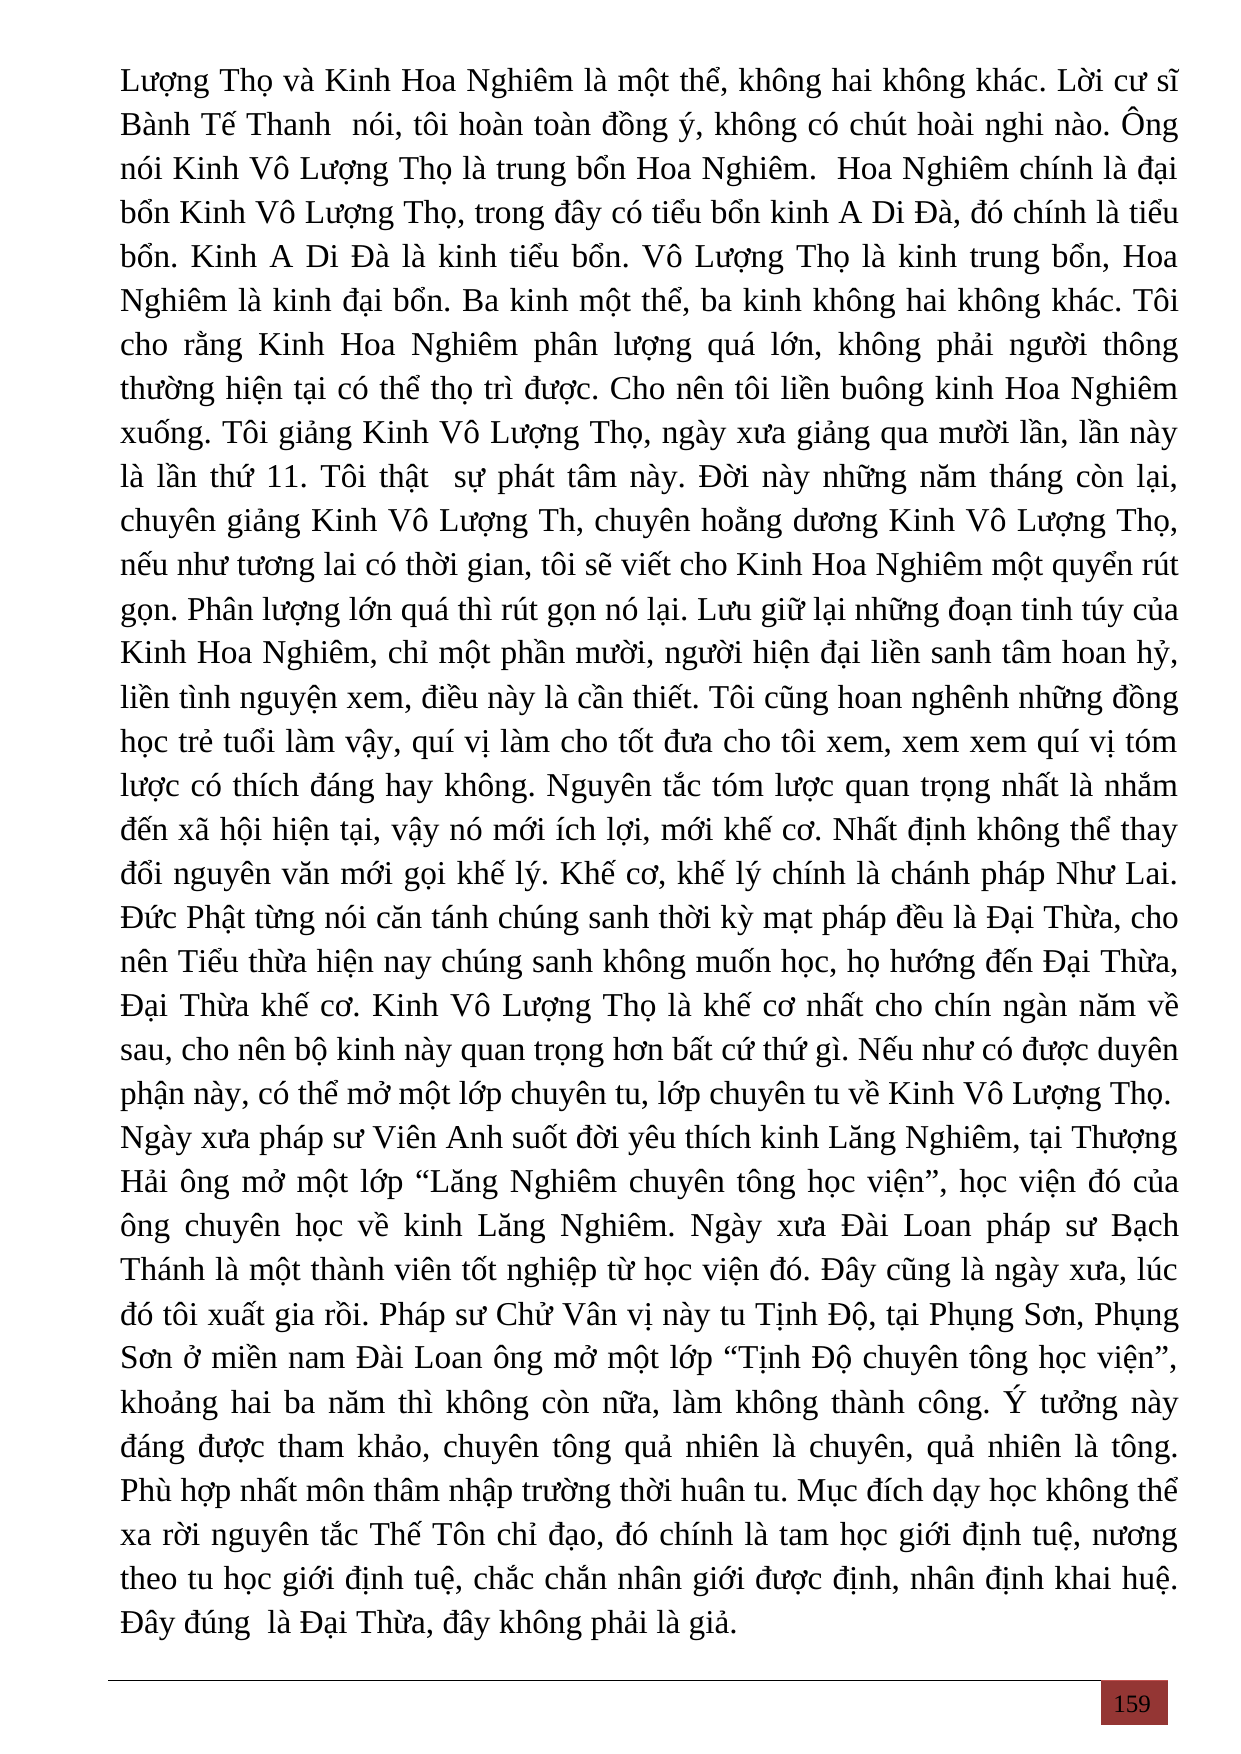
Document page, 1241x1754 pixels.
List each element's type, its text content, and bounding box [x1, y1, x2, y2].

text Ngày xưa pháp sư Viên Anh suốt đời yêu thích kinh Lăng Nghiêm, tại Thượng Hải ông mở một lớp “Lăng Nghiêm chuyên tông học viện”, học viện đó của ông chuyên học về kinh Lăng Nghiêm. Ngày xưa Đài Loan pháp sư Bạch Thánh là một thành viên tốt nghiệp từ học viện đó. Đây cũng là ngày xưa, lúc đó tôi xuất gia rồi. Pháp sư Chử Vân vị này tu Tịnh Độ, tại Phụng Sơn, Phụng Sơn ở miền nam Đài Loan ông mở một lớp “Tịnh Độ chuyên tông học viện”, khoảng hai ba năm thì không còn nữa, làm không thành công. Ý tưởng này đáng được tham khảo, chuyên tông quả nhiên là chuyên, quả nhiên là tông. Phù hợp nhất môn thâm nhập trường thời huân tu. Mục đích dạy học không thể xa rời nguyên tắc Thế Tôn chỉ đạo, đó chính là tam học giới định tuệ, nương theo tu học giới định tuệ, chắc chắn nhân giới được định, nhân định khai huệ. Đây đúng là Đại Thừa, đây không phải là giả. [120, 1117, 1180, 1641]
